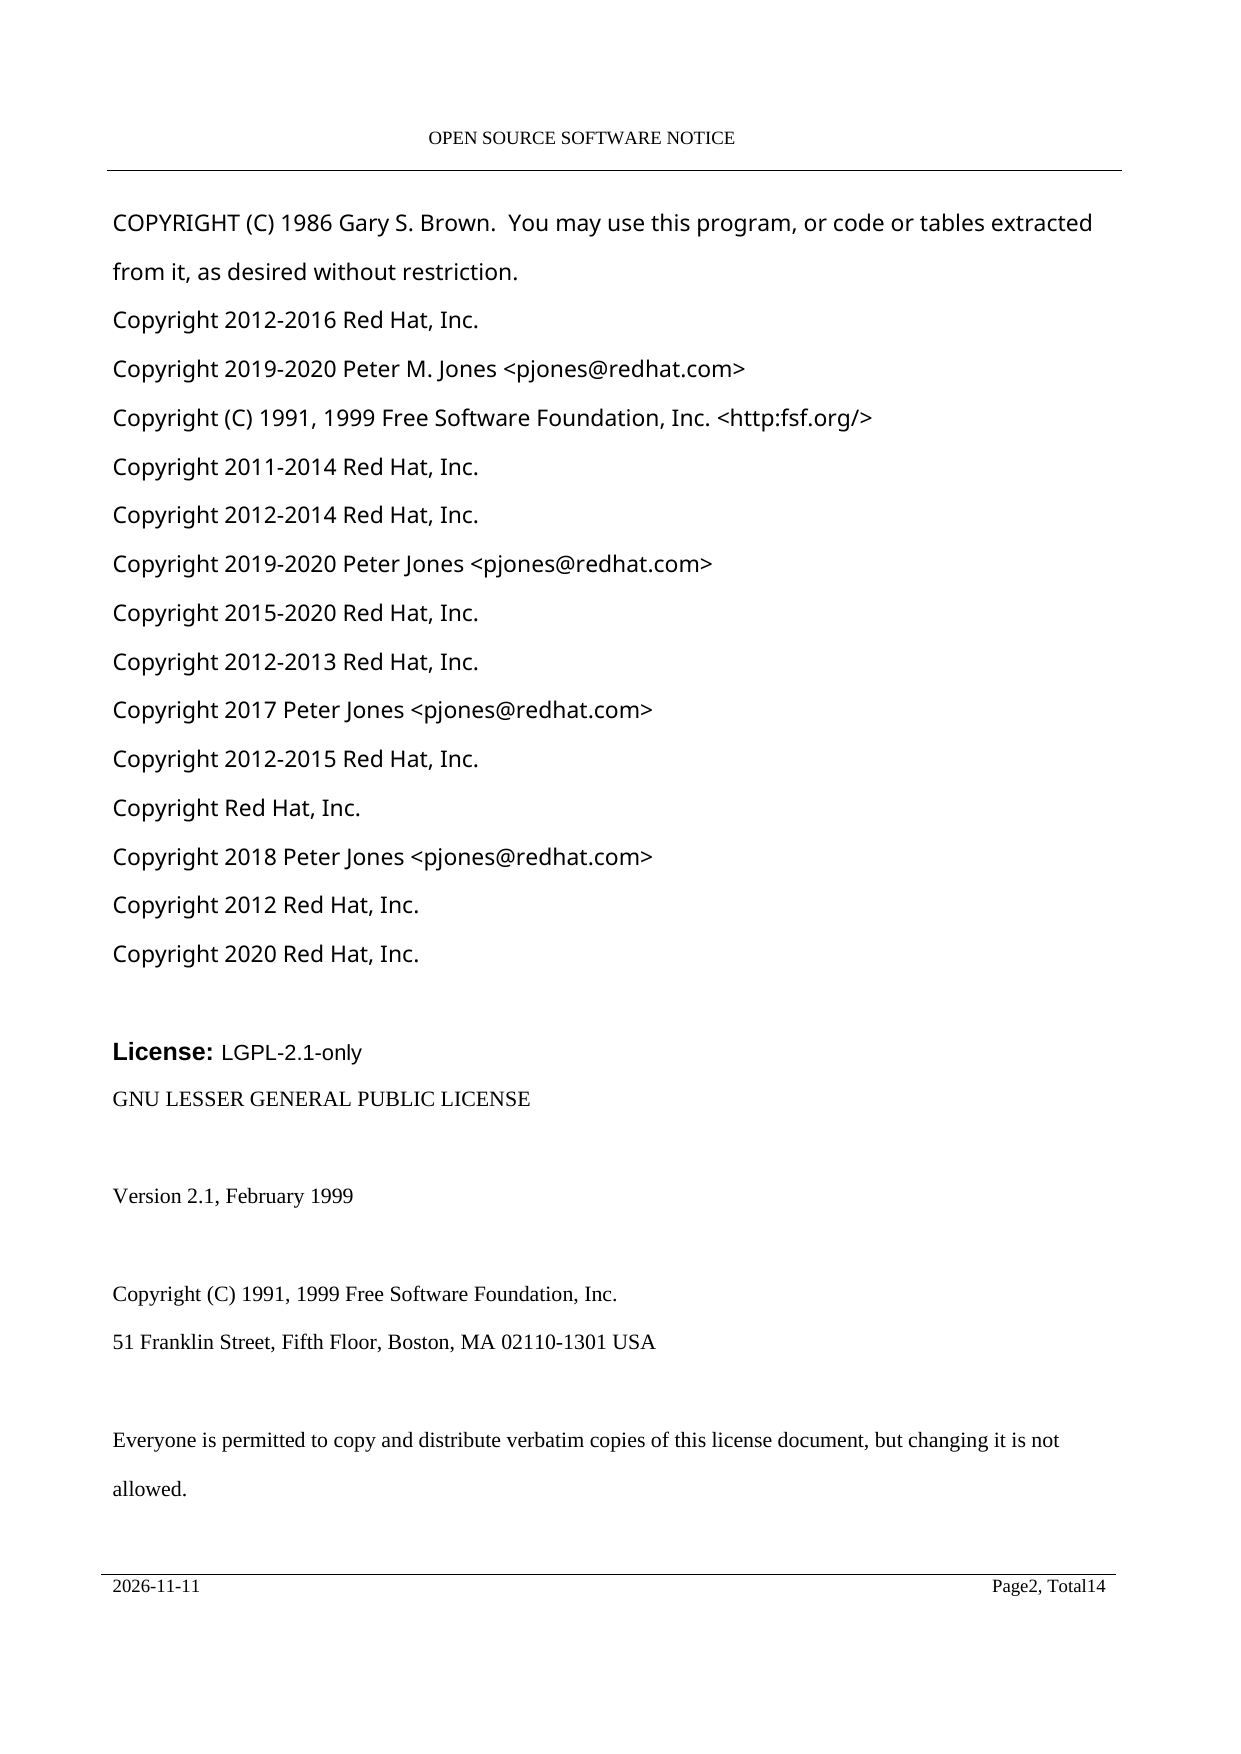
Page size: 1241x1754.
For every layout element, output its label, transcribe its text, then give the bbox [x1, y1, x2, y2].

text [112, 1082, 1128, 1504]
text License: LGPL-2.1-only [112, 1035, 1128, 1068]
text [112, 206, 1128, 1019]
